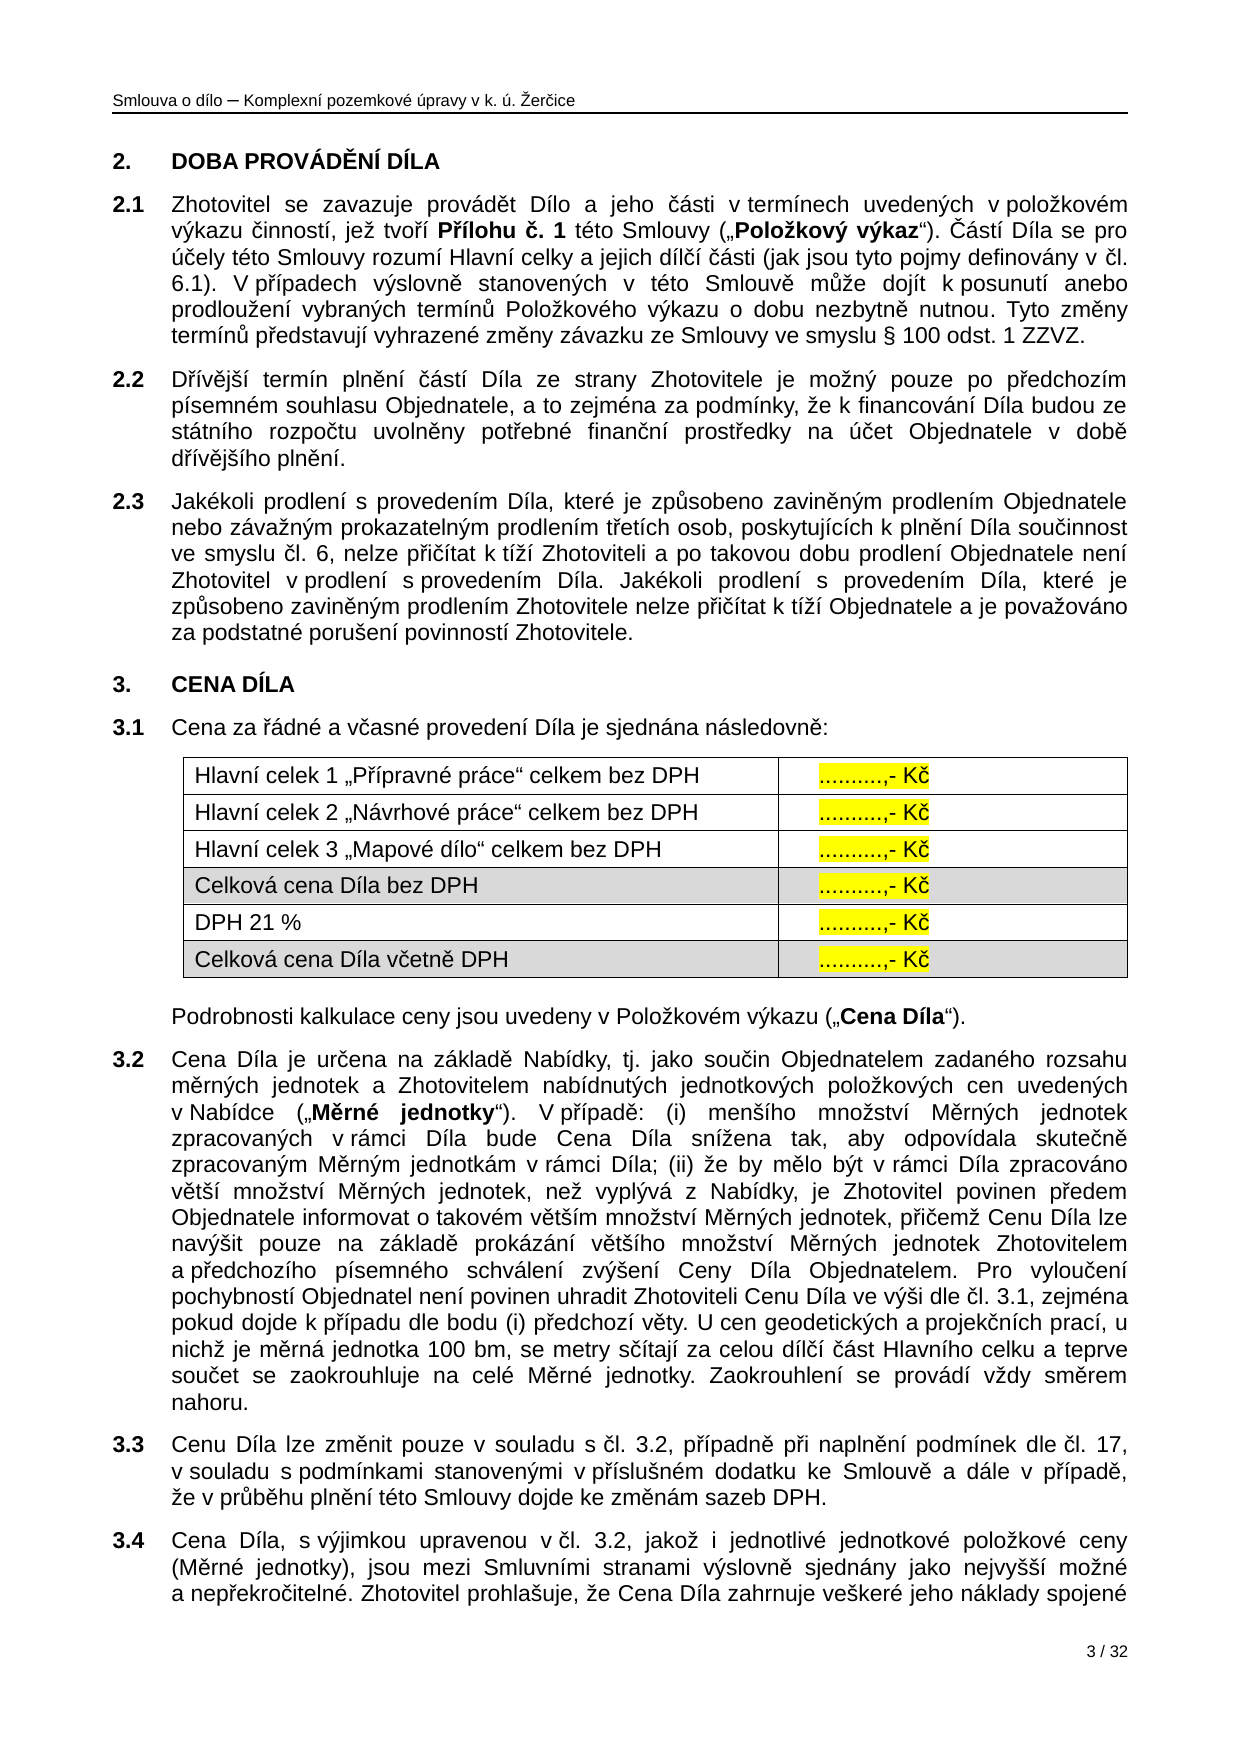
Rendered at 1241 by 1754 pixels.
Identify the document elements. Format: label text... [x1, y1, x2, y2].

text Cena za řádné a včasné provedení Díla je sjednána následovně: [112, 714, 1128, 740]
text Cenu Díla lze změnit pouze v souladu s čl. 3.2, případně při naplnění podmínek dle čl. 17, v souladu s podmínkami stanovenými v příslušném dodatku ke Smlouvě a dále v případě, že v průběhu plnění této Smlouvy dojde ke změnám sazeb DPH. [112, 1431, 1128, 1511]
table_cell Celková cena Díla včetně DPH [184, 941, 778, 977]
table_cell ..........,- Kč [779, 905, 1127, 940]
table_cell Hlavní celek 2 „Návrhové práce“ celkem bez DPH [184, 795, 778, 830]
table_cell ..........,- Kč [779, 941, 1127, 977]
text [112, 1527, 1128, 1606]
table_header ..........,- Kč [779, 758, 1127, 793]
text Doba PROVÁDĚNÍ díla [112, 148, 1128, 174]
text Cena díla [112, 671, 1128, 697]
text Dřívější termín plnění částí Díla ze strany Zhotovitele je možný pouze po předchozím písemném souhlasu Objednatele, a to zejména za podmínky, že k financování Díla budou ze státního rozpočtu uvolněny potřebné finanční prostředky na účet Objednatele v době dřívějšího plnění. [112, 366, 1128, 471]
text Zhotovitel se zavazuje provádět Dílo a jeho části v termínech uvedených v položkovém výkazu činností, jež tvoří Přílohu č. 1 této Smlouvy („Položkový výkaz“). Částí Díla se pro účely této Smlouvy rozumí Hlavní celky a jejich dílčí části (jak jsou tyto pojmy definovány v čl. 6.1). V případech výslovně stanovených v této Smlouvě může dojít k posunutí anebo prodloužení vybraných termínů Položkového výkazu o dobu nezbytně nutnou. Tyto změny termínů představují vyhrazené změny závazku ze Smlouvy ve smyslu § 100 odst. 1 ZZVZ. [112, 191, 1128, 349]
table_cell Celková cena Díla bez DPH [184, 868, 778, 903]
table_cell ..........,- Kč [779, 868, 1127, 903]
list Podrobnosti kalkulace ceny jsou uvedeny v Položkovém výkazu („Cena Díla“). [171, 1003, 1128, 1029]
table_cell ..........,- Kč [779, 831, 1127, 867]
table_cell DPH 21 % [184, 905, 778, 940]
text Cena Díla je určena na základě Nabídky, tj. jako součin Objednatelem zadaného rozsahu měrných jednotek a Zhotovitelem nabídnutých jednotkových položkových cen uvedených v Nabídce („Měrné jednotky“). V případě: (i) menšího množství Měrných jednotek zpracovaných v rámci Díla bude Cena Díla snížena tak, aby odpovídala skutečně zpracovaným Měrným jednotkám v rámci Díla; (ii) že by mělo být v rámci Díla zpracováno větší množství Měrných jednotek, než vyplývá z Nabídky, je Zhotovitel povinen předem Objednatele informovat o takovém větším množství Měrných jednotek, přičemž Cenu Díla lze navýšit pouze na základě prokázání většího množství Měrných jednotek Zhotovitelem a předchozího písemného schválení zvýšení Ceny Díla Objednatelem. Pro vyloučení pochybností Objednatel není povinen uhradit Zhotoviteli Cenu Díla ve výši dle čl. 3.1, zejména pokud dojde k případu dle bodu (i) předchozí věty. U cen geodetických a projekčních prací, u nichž je měrná jednotka 100 bm, se metry sčítají za celou dílčí část Hlavního celku a teprve součet se zaokrouhluje na celé Měrné jednotky. Zaokrouhlení se provádí vždy směrem nahoru. [112, 1046, 1128, 1415]
table_header Hlavní celek 1 „Přípravné práce“ celkem bez DPH [184, 758, 778, 793]
table_cell ..........,- Kč [779, 795, 1127, 830]
text Jakékoli prodlení s provedením Díla, které je způsobeno zaviněným prodlením Objednatele nebo závažným prokazatelným prodlením třetích osob, poskytujících k plnění Díla součinnost ve smyslu čl. 6, nelze přičítat k tíží Zhotoviteli a po takovou dobu prodlení Objednatele není Zhotovitel v prodlení s provedením Díla. Jakékoli prodlení s provedením Díla, které je způsobeno zaviněným prodlením Zhotovitele nelze přičítat k tíží Objednatele a je považováno za podstatné porušení povinností Zhotovitele. [112, 488, 1128, 646]
table_cell Hlavní celek 3 „Mapové dílo“ celkem bez DPH [184, 831, 778, 867]
